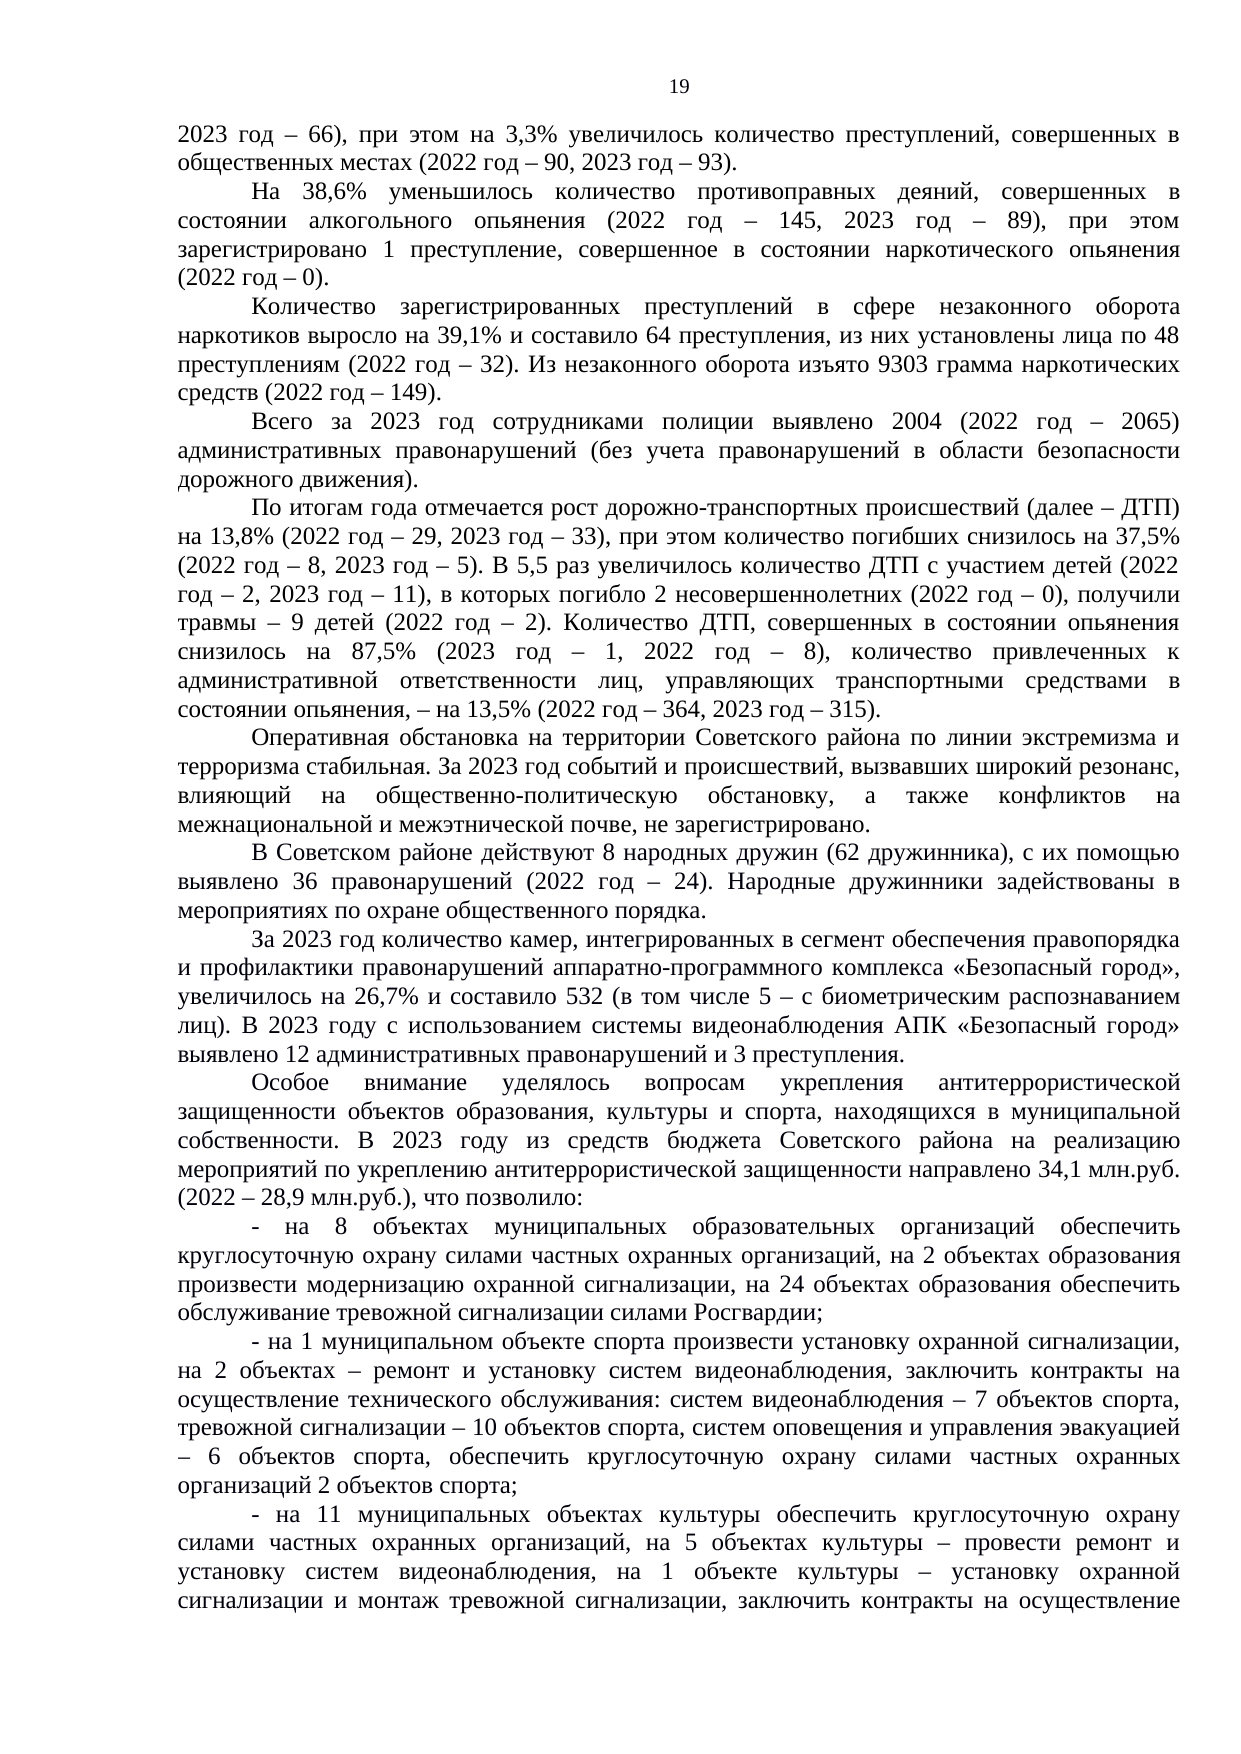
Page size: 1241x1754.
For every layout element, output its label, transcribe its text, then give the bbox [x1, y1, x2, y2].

text Оперативная обстановка на территории Советского района по линии экстремизма и терроризма стабильная. За 2023 год событий и происшествий, вызвавших широкий резонанс, влияющий на общественно-политическую обстановку, а также конфликтов на межнациональной и межэтнической почве, не зарегистрировано. [178, 722, 1181, 837]
text По итогам года отмечается рост дорожно-транспортных происшествий (далее – ДТП) на 13,8% (2022 год – 29, 2023 год – 33), при этом количество погибших снизилось на 37,5% (2022 год – 8, 2023 год – 5). В 5,5 раз увеличилось количество ДТП с участием детей (2022 год – 2, 2023 год – 11), в которых погибло 2 несовершеннолетних (2022 год – 0), получили травмы – 9 детей (2022 год – 2). Количество ДТП, совершенных в состоянии опьянения снизилось на 87,5% (2023 год – 1, 2022 год – 8), количество привлеченных к административной ответственности лиц, управляющих транспортными средствами в состоянии опьянения, – на 13,5% (2022 год – 364, 2023 год – 315). [178, 492, 1181, 722]
text Количество зарегистрированных преступлений в сфере незаконного оборота наркотиков выросло на 39,1% и составило 64 преступления, из них установлены лица по 48 преступлениям (2022 год – 32). Из незаконного оборота изъято 9303 грамма наркотических средств (2022 год – 149). [178, 291, 1181, 406]
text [178, 1498, 1181, 1614]
text - на 1 муниципальном объекте спорта произвести установку охранной сигнализации, на 2 объектах – ремонт и установку систем видеонаблюдения, заключить контракты на осуществление технического обслуживания: систем видеонаблюдения – 7 объектов спорта, тревожной сигнализации – 10 объектов спорта, систем оповещения и управления эвакуацией – 6 объектов спорта, обеспечить круглосуточную охрану силами частных охранных организаций 2 объектов спорта; [178, 1326, 1181, 1498]
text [178, 119, 1181, 176]
text На 38,6% уменьшилось количество противоправных деяний, совершенных в состоянии алкогольного опьянения (2022 год – 145, 2023 год – 89), при этом зарегистрировано 1 преступление, совершенное в состоянии наркотического опьянения (2022 год – 0). [178, 176, 1181, 291]
text В Советском районе действуют 8 народных дружин (62 дружинника), с их помощью выявлено 36 правонарушений (2022 год – 24). Народные дружинники задействованы в мероприятиях по охране общественного порядка. [178, 837, 1181, 924]
text Особое внимание уделялось вопросам укрепления антитеррористической защищенности объектов образования, культуры и спорта, находящихся в муниципальной собственности. В 2023 году из средств бюджета Советского района на реализацию мероприятий по укреплению антитеррористической защищенности направлено 34,1 млн.руб. (2022 – 28,9 млн.руб.), что позволило: [178, 1067, 1181, 1211]
text За 2023 год количество камер, интегрированных в сегмент обеспечения правопорядка и профилактики правонарушений аппаратно-программного комплекса «Безопасный город», увеличилось на 26,7% и составило 532 (в том числе 5 – с биометрическим распознаванием лиц). В 2023 году с использованием системы видеонаблюдения АПК «Безопасный город» выявлено 12 административных правонарушений и 3 преступления. [178, 924, 1181, 1067]
text Всего за 2023 год сотрудниками полиции выявлено 2004 (2022 год – 2065) административных правонарушений (без учета правонарушений в области безопасности дорожного движения). [178, 406, 1181, 492]
text - на 8 объектах муниципальных образовательных организаций обеспечить круглосуточную охрану силами частных охранных организаций, на 2 объектах образования произвести модернизацию охранной сигнализации, на 24 объектах образования обеспечить обслуживание тревожной сигнализации силами Росгвардии; [178, 1211, 1181, 1326]
